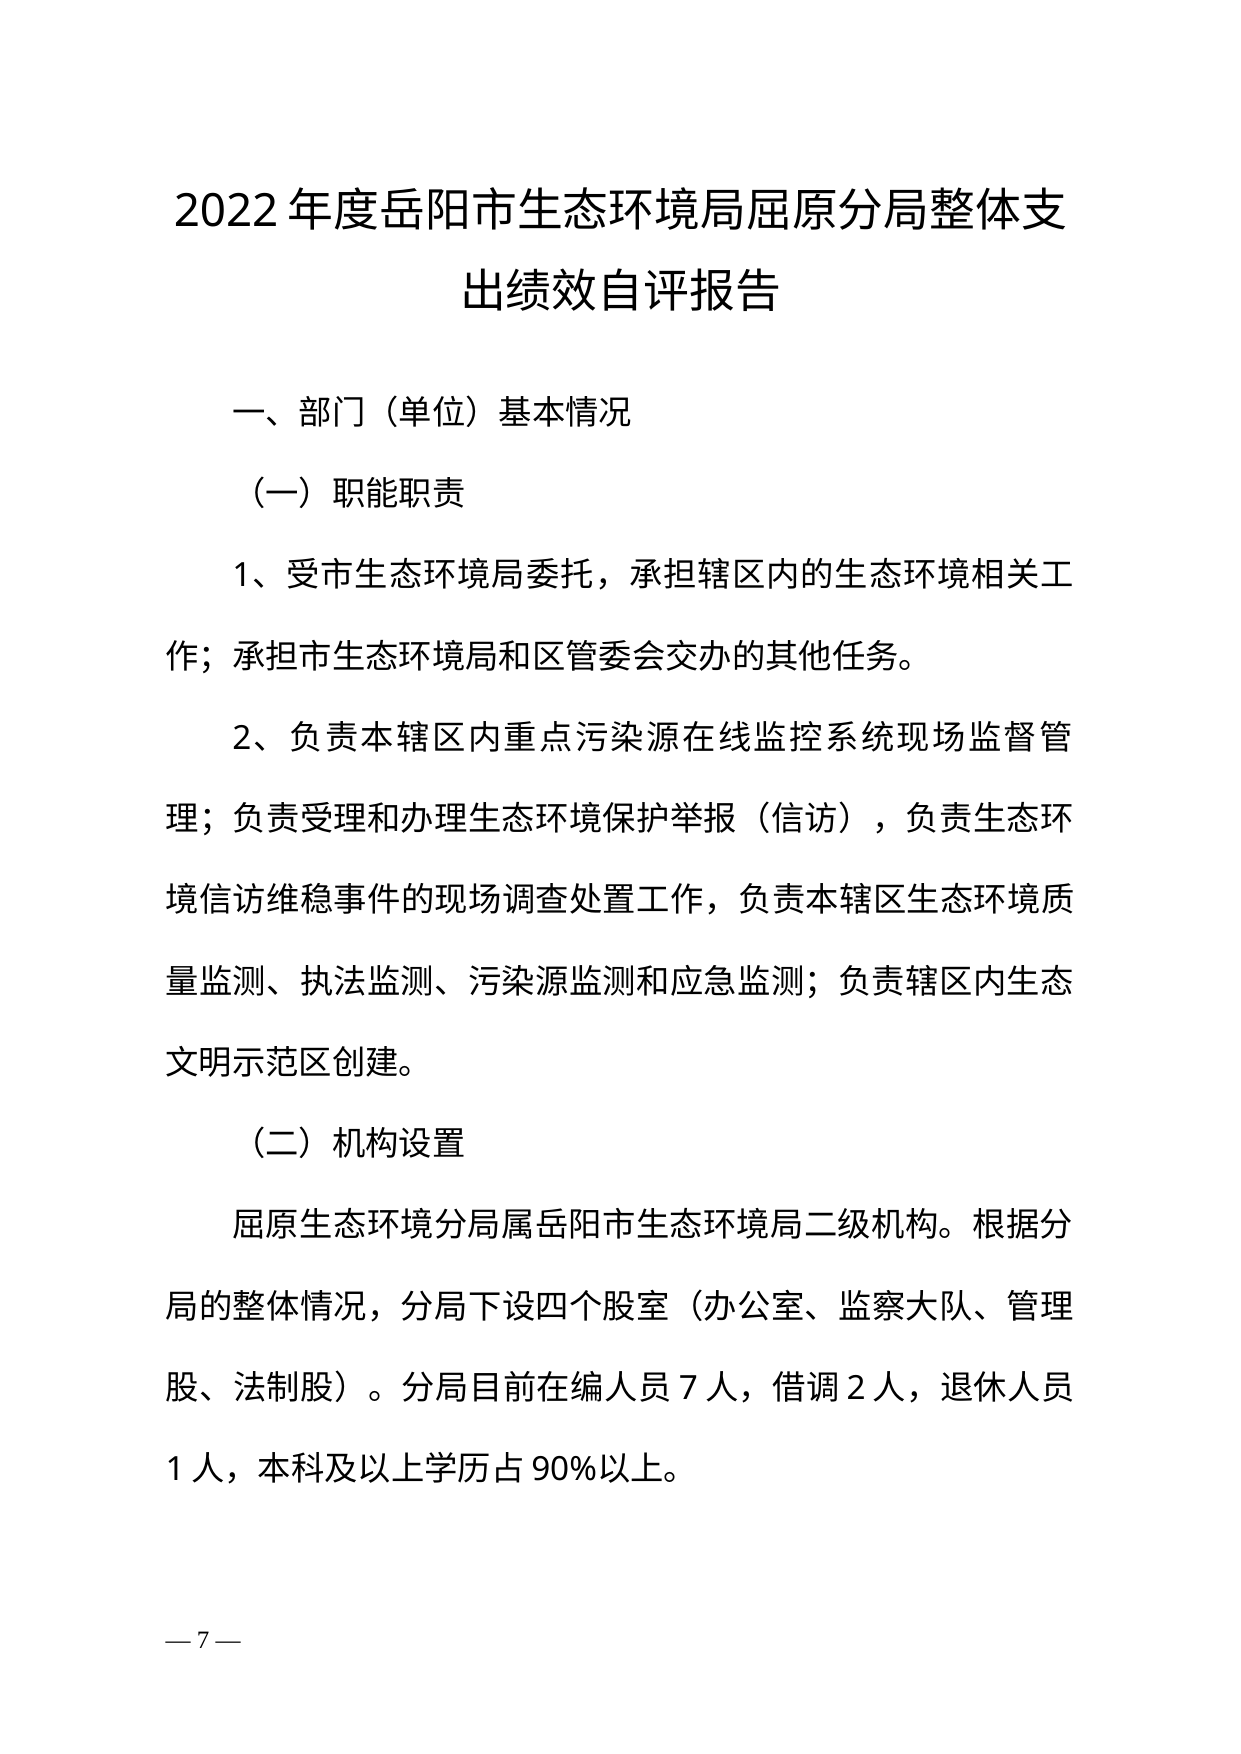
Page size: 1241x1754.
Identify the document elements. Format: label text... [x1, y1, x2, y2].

list 屈原生态环境分局属岳阳市生态环境局二级机构。根据分局的整体情况，分局下设四个股室（办公室、监察大队、管理股、法制股）。分局目前在编人员7人，借调2人，退休人员1人，本科及以上学历占90%以上。 [165, 1182, 1075, 1507]
list 部门（单位）基本情况 [165, 369, 1075, 450]
list 2、负责本辖区内重点污染源在线监控系统现场监督管理；负责受理和办理生态环境保护举报（信访），负责生态环境信访维稳事件的现场调查处置工作，负责本辖区生态环境质量监测、执法监测、污染源监测和应急监测；负责辖区内生态文明示范区创建。 [165, 694, 1075, 1100]
text 2022年度岳阳市生态环境局屈原分局整体支出绩效自评报告 [165, 166, 1075, 328]
list 1、受市生态环境局委托，承担辖区内的生态环境相关工作；承担市生态环境局和区管委会交办的其他任务。 [165, 532, 1075, 694]
list （一）职能职责 [165, 450, 1075, 532]
list （二）机构设置 [165, 1100, 1075, 1182]
